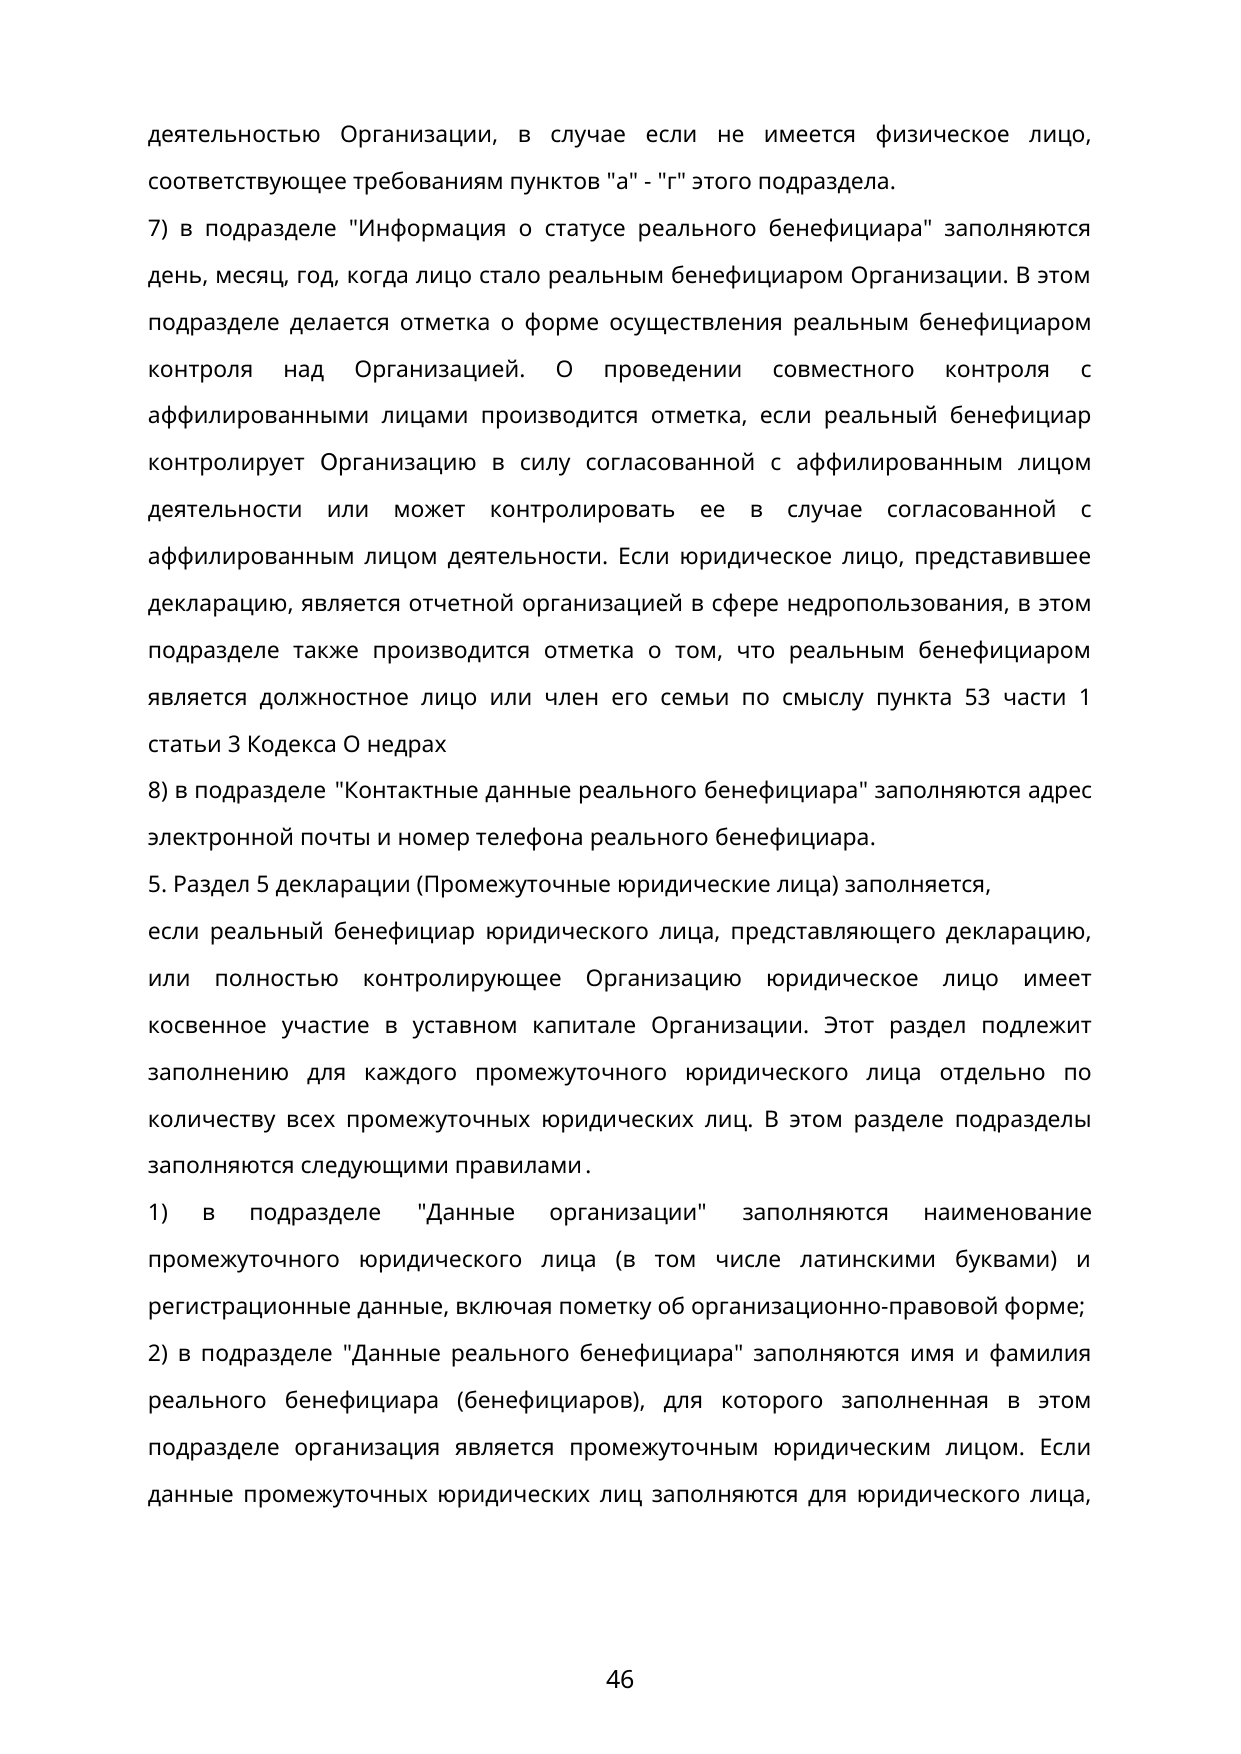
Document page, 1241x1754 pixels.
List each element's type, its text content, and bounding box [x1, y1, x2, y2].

text 5. Раздел 5 декларации (Промежуточные юридические лица) заполняется, [148, 868, 1092, 899]
text 1) в подразделе "Данные организации" заполняются наименование промежуточного юридического лица (в том числе латинскими буквами) и регистрационные данные, включая пометку об организационно-правовой форме; [148, 1196, 1092, 1321]
text 8) в подразделе "Контактные данные реального бенефициара" заполняются адрес электронной почты и номер телефона реального бенефициара. [148, 774, 1092, 852]
text если реальный бенефициар юридического лица, представляющего декларацию, или полностью контролирующее Организацию юридическое лицо имеет косвенное участие в уставном капитале Организации. Этот раздел подлежит заполнению для каждого промежуточного юридического лица отдельно по количеству всех промежуточных юридических лиц. В этом разделе подразделы заполняются следующими правилами․ [148, 915, 1092, 1181]
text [148, 1337, 1092, 1509]
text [148, 118, 1092, 196]
text 7) в подразделе "Информация о статусе реального бенефициара" заполняются день, месяц, год, когда лицо стало реальным бенефициаром Организации. В этом подразделе делается отметка о форме осуществления реальным бенефициаром контроля над Организацией. О проведении совместного контроля с аффилированными лицами производится отметка, если реальный бенефициар контролирует Օрганизацию в силу согласованной с аффилированным лицом деятельности или может контролировать ее в случае согласованной с аффилированным лицом деятельности. Если юридическое лицо, представившее декларацию, является отчетной организацией в сфере недропользования, в этом подразделе также производится отметка о том, что реальным бенефициаром является должностное лицо или член его семьи по смыслу пункта 53 части 1 статьи 3 Кодекса О недрах [148, 212, 1092, 759]
